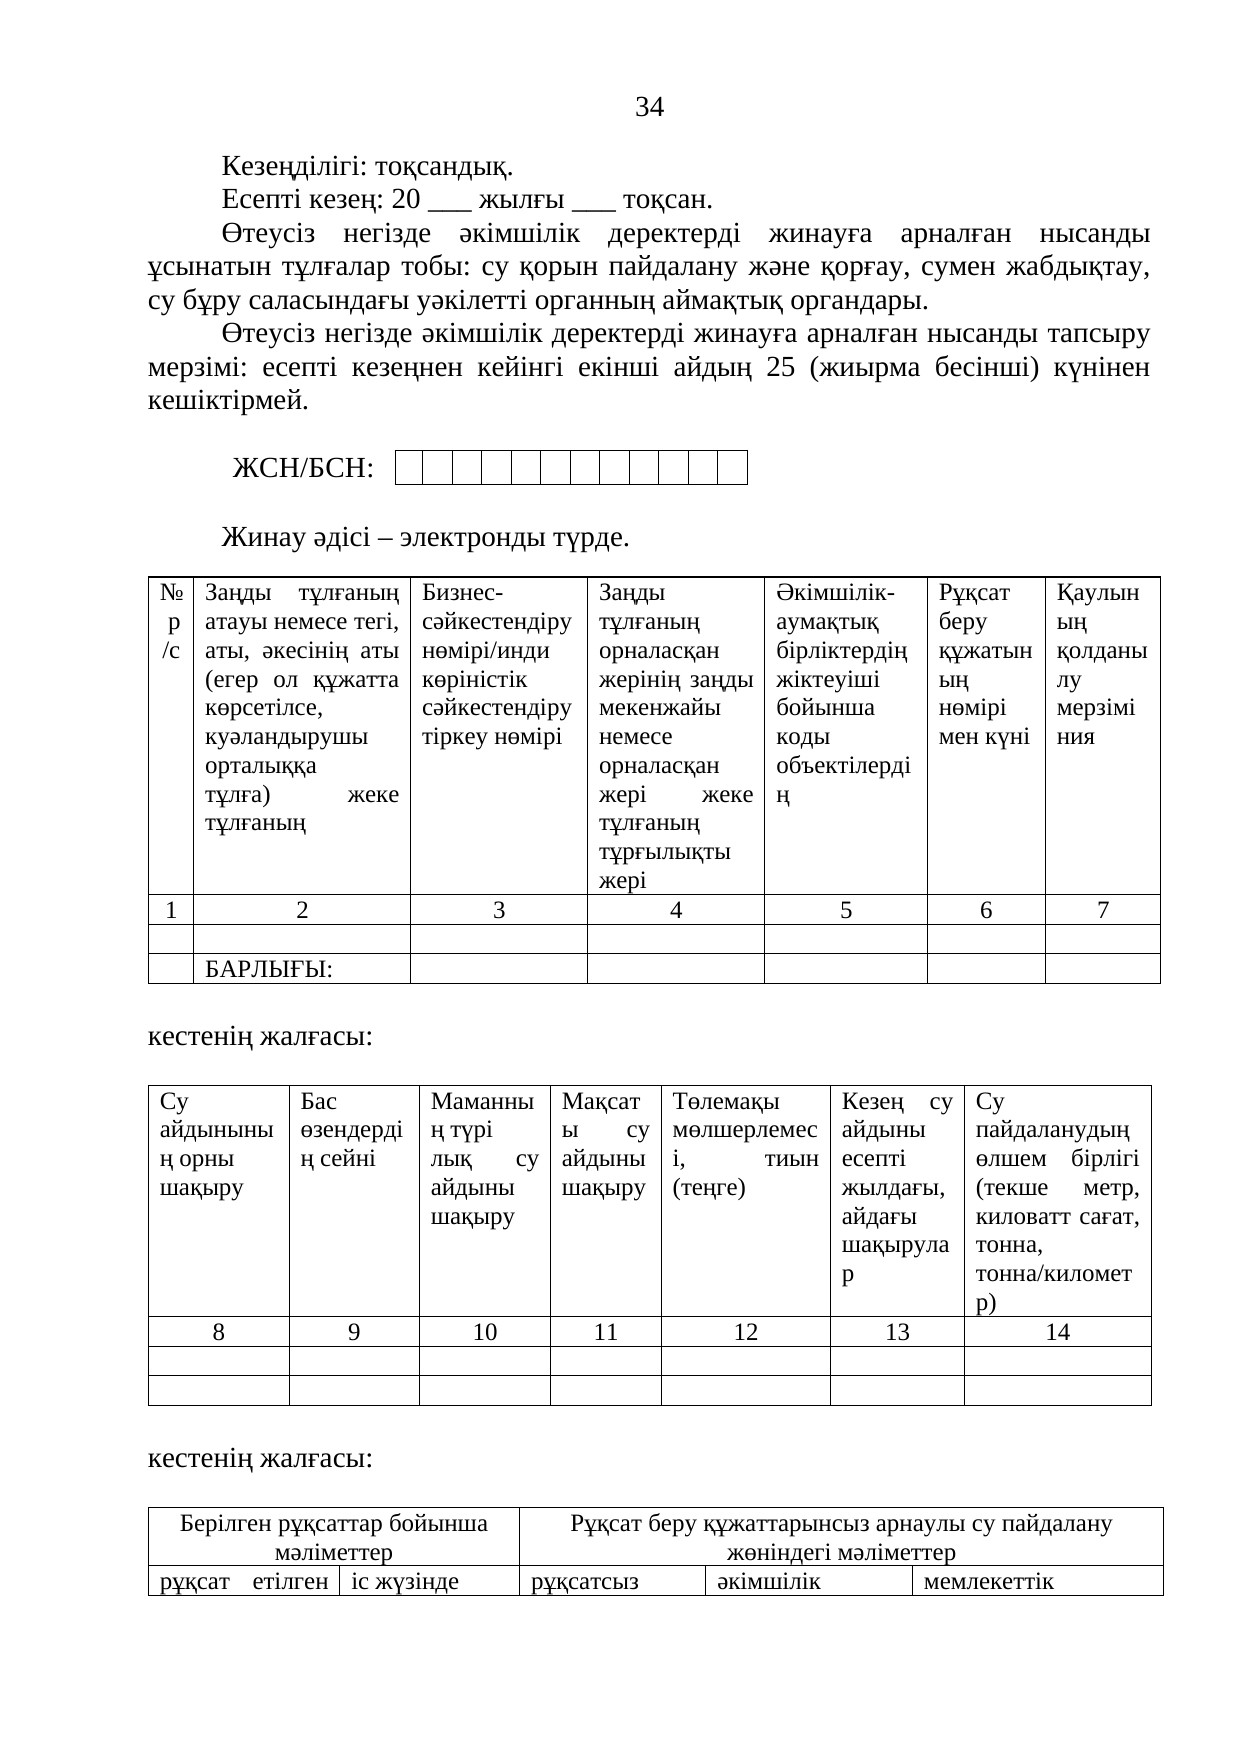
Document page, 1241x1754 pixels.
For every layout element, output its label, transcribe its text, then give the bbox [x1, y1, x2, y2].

table_header Төлемақы мөлшерлемесі, тиын (теңге) [662, 1086, 830, 1316]
table_header Маманның түрі лық су айдыны шақыру [420, 1086, 550, 1316]
table_cell [411, 925, 587, 953]
table_cell БАРЛЫҒЫ: [194, 954, 410, 983]
table_cell [765, 954, 927, 983]
table_header [718, 451, 747, 484]
table_cell [149, 925, 193, 953]
table_header Кезең су айдыны есепті жылдағы, айдағы шақырулар [831, 1086, 964, 1316]
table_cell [520, 1566, 705, 1595]
table_cell [588, 954, 764, 983]
table_cell [765, 925, 927, 953]
table_header Берілген рұқсаттар бойынша мәліметтер [149, 1508, 519, 1565]
table_cell 5 [765, 895, 927, 923]
table_header Су пайдаланудың өлшем бірлігі (текше метр, киловатт сағат, тонна, тонна/километр) [965, 1086, 1151, 1316]
table_cell [831, 1376, 964, 1405]
text Жинау әдісі – электронды түрде. [148, 519, 1152, 552]
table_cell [913, 1566, 1163, 1595]
text Өтеусіз негізде әкімшілік деректерді жинауға арналған нысанды тапсыру мерзімі: есепті кезеңнен кейінгі екінші айдың 25 (жиырма бесінші) күнінен кешіктірмей. [148, 315, 1152, 416]
table_header [630, 451, 658, 484]
table_header № р/с [149, 578, 193, 894]
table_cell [706, 1566, 912, 1595]
table_header [512, 451, 540, 484]
table_cell [928, 954, 1045, 983]
table_cell [194, 925, 410, 953]
table_header [482, 451, 511, 484]
table_header Су айдынының орны шақыру [149, 1086, 289, 1316]
table_cell 1 [149, 895, 193, 923]
table_cell 8 [149, 1317, 289, 1346]
table_cell [290, 1347, 419, 1375]
table_header Рұқсат беру құжаттарынсыз арнаулы су пайдалану жөніндегі мәліметтер [520, 1508, 1163, 1565]
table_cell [149, 1566, 339, 1595]
table_cell [411, 954, 587, 983]
table_header [600, 451, 629, 484]
table_header Заңды тұлғаның атауы немесе тегі, аты, әкесінің аты (егер ол құжатта көрсетілсе, куәландырушы орталыққа тұлға) жеке тұлғаның [194, 578, 410, 894]
table_header [659, 451, 688, 484]
table_cell [588, 925, 764, 953]
table_cell 10 [420, 1317, 550, 1346]
table_cell 13 [831, 1317, 964, 1346]
table_cell [149, 1376, 289, 1405]
table_cell [965, 1347, 1151, 1375]
table_header [423, 451, 452, 484]
table_header [689, 451, 717, 484]
table_header Мақсаты су айдыны шақыру [551, 1086, 661, 1316]
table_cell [340, 1566, 519, 1595]
table_cell 3 [411, 895, 587, 923]
table_cell [551, 1347, 661, 1375]
table_cell 7 [1046, 895, 1160, 923]
table_cell [1046, 954, 1160, 983]
table_header [396, 451, 422, 484]
table_cell 4 [588, 895, 764, 923]
table_header Қаулының қолданылу мерзімі ния [1046, 578, 1160, 894]
text Есепті кезең: 20 ___ жылғы ___ тоқсан. [148, 181, 1152, 215]
table_header [453, 451, 481, 484]
table_cell [149, 954, 193, 983]
table_cell 2 [194, 895, 410, 923]
table_cell [662, 1347, 830, 1375]
text Өтеусіз негізде әкімшілік деректерді жинауға арналған нысанды ұсынатын тұлғалар тобы: су қорын пайдалану және қорғау, сумен жабдықтау, су бұру саласындағы уәкілетті органның аймақтық органдары. [148, 215, 1152, 315]
table_cell 9 [290, 1317, 419, 1346]
table_header Заңды тұлғаның орналасқан жерінің заңды мекенжайы немесе орналасқан жері жеке тұлғаның тұрғылықты жері [588, 578, 764, 894]
text кестенің жалғасы: [148, 1018, 1152, 1051]
table_cell 11 [551, 1317, 661, 1346]
table_cell [551, 1376, 661, 1405]
table_cell [965, 1376, 1151, 1405]
table_header Бас өзендердің сейні [290, 1086, 419, 1316]
table_cell 14 [965, 1317, 1151, 1346]
table_header [541, 451, 570, 484]
table_header [571, 451, 599, 484]
table_cell [831, 1347, 964, 1375]
table_cell [420, 1376, 550, 1405]
text Кезеңділігі: тоқсандық. [148, 148, 1152, 181]
table_cell 6 [928, 895, 1045, 923]
text кестенің жалғасы: [148, 1440, 1152, 1473]
table_cell [928, 925, 1045, 953]
table_cell 12 [662, 1317, 830, 1346]
table_cell [149, 1347, 289, 1375]
table_cell [420, 1347, 550, 1375]
table_cell [662, 1376, 830, 1405]
table_header Әкімшілік-аумақтық бірліктердің жіктеуіші бойынша коды объектілердің [765, 578, 927, 894]
table_header Бизнес-сәйкестендіру нөмірі/инди көріністік сәйкестендіру тіркеу нөмірі [411, 578, 587, 894]
table_cell [1046, 925, 1160, 953]
table_cell [290, 1376, 419, 1405]
table_header ЖСН/БСН: [205, 450, 395, 484]
table_header Рұқсат беру құжатының нөмірі мен күні [928, 578, 1045, 894]
